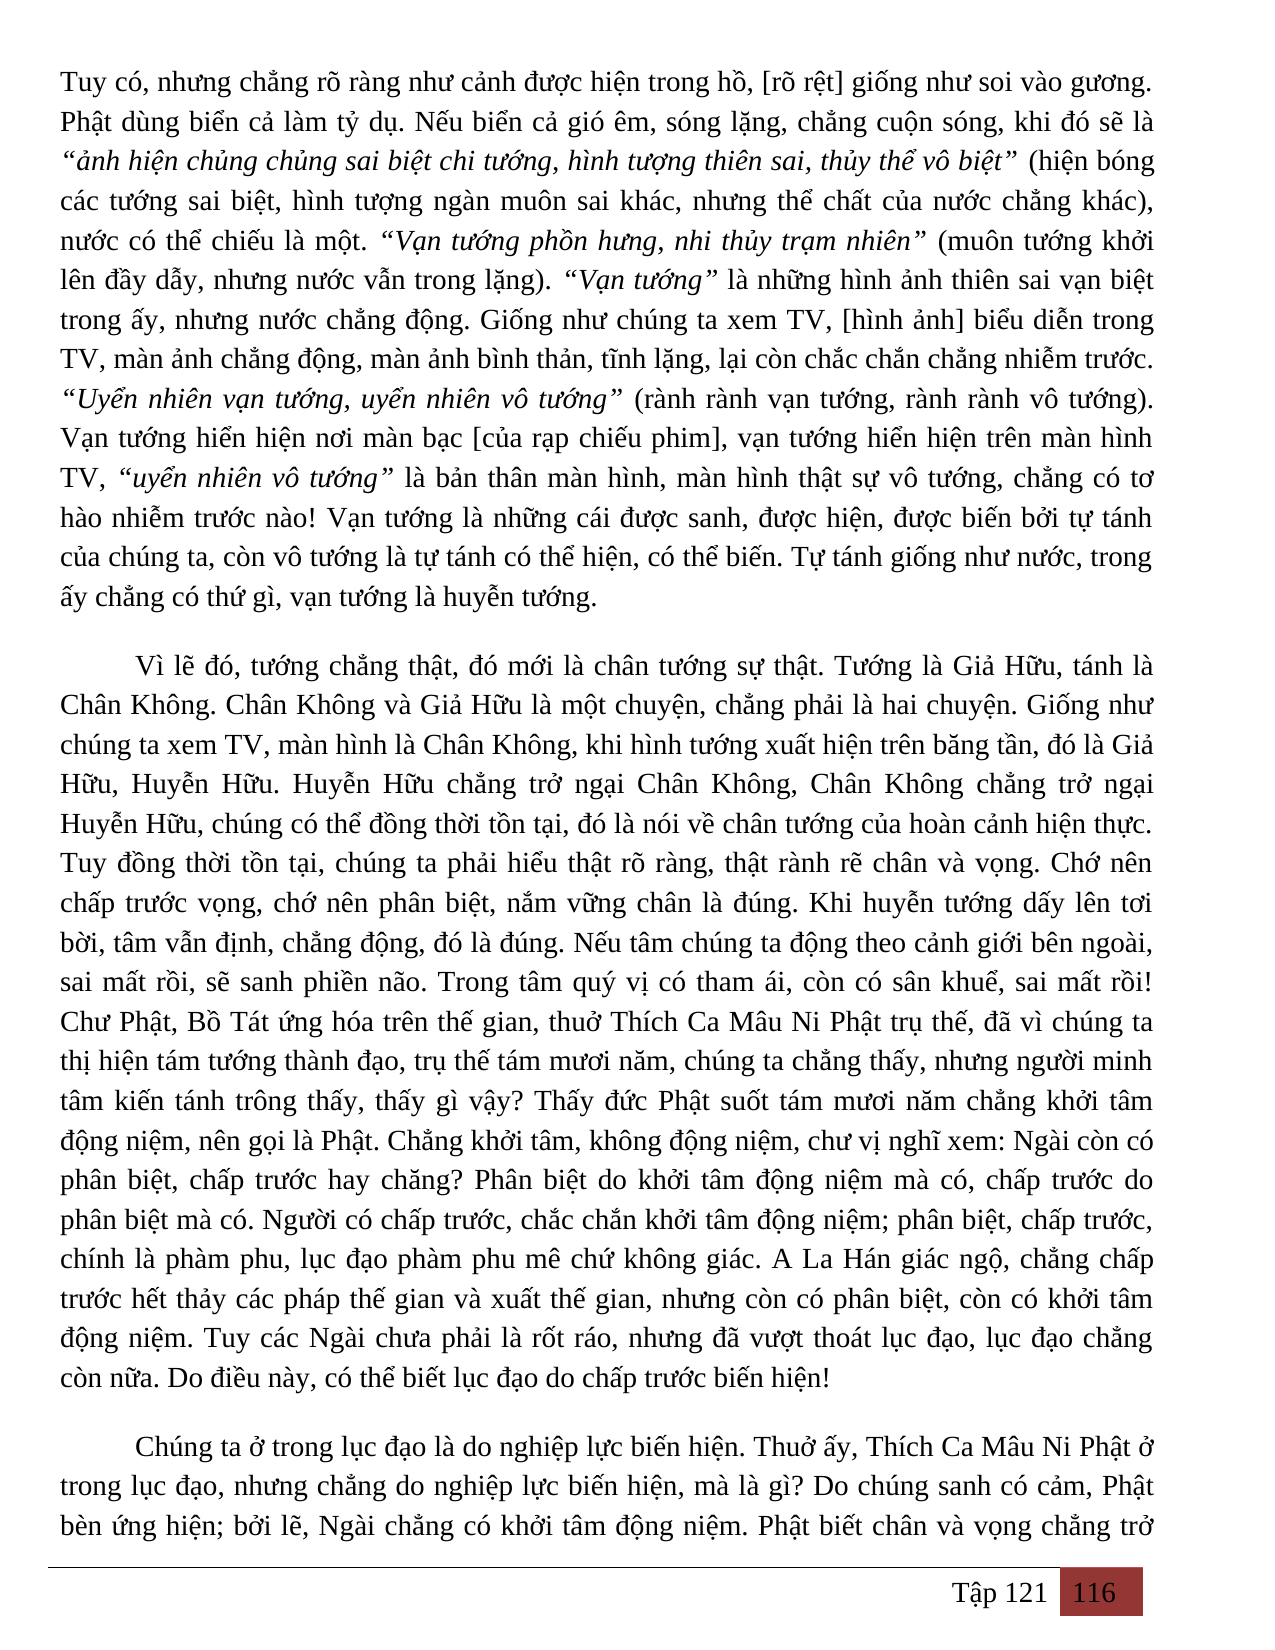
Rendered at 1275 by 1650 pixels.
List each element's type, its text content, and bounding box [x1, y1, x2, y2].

text Vì lẽ đó, tướng chẳng thật, đó mới là chân tướng sự thật. Tướng là Giả Hữu, tánh là Chân Không. Chân Không và Giả Hữu là một chuyện, chẳng phải là hai chuyện. Giống như chúng ta xem TV, màn hình là Chân Không, khi hình tướng xuất hiện trên băng tần, đó là Giả Hữu, Huyễn Hữu. Huyễn Hữu chẳng trở ngại Chân Không, Chân Không chẳng trở ngại Huyễn Hữu, chúng có thể đồng thời tồn tại, đó là nói về chân tướng của hoàn cảnh hiện thực. Tuy đồng thời tồn tại, chúng ta phải hiểu thật rõ ràng, thật rành rẽ chân và vọng. Chớ nên chấp trước vọng, chớ nên phân biệt, nắm vững chân là đúng. Khi huyễn tướng dấy lên tơi bời, tâm vẫn định, chẳng động, đó là đúng. Nếu tâm chúng ta động theo cảnh giới bên ngoài, sai mất rồi, sẽ sanh phiền não. Trong tâm quý vị có tham ái, còn có sân khuể, sai mất rồi! Chư Phật, Bồ Tát ứng hóa trên thế gian, thuở Thích Ca Mâu Ni Phật trụ thế, đã vì chúng ta thị hiện tám tướng thành đạo, trụ thế tám mươi năm, chúng ta chẳng thấy, nhưng người minh tâm kiến tánh trông thấy, thấy gì vậy? Thấy đức Phật suốt tám mươi năm chẳng khởi tâm động niệm, nên gọi là Phật. Chẳng khởi tâm, không động niệm, chư vị nghĩ xem: Ngài còn có phân biệt, chấp trước hay chăng? Phân biệt do khởi tâm động niệm mà có, chấp trước do phân biệt mà có. Người có chấp trước, chắc chắn khởi tâm động niệm; phân biệt, chấp trước, chính là phàm phu, lục đạo phàm phu mê chứ không giác. A La Hán giác ngộ, chẳng chấp trước hết thảy các pháp thế gian và xuất thế gian, nhưng còn có phân biệt, còn có khởi tâm động niệm. Tuy các Ngài chưa phải là rốt ráo, nhưng đã vượt thoát lục đạo, lục đạo chẳng còn nữa. Do điều này, có thể biết lục đạo do chấp trước biến hiện! [60, 643, 1155, 1395]
